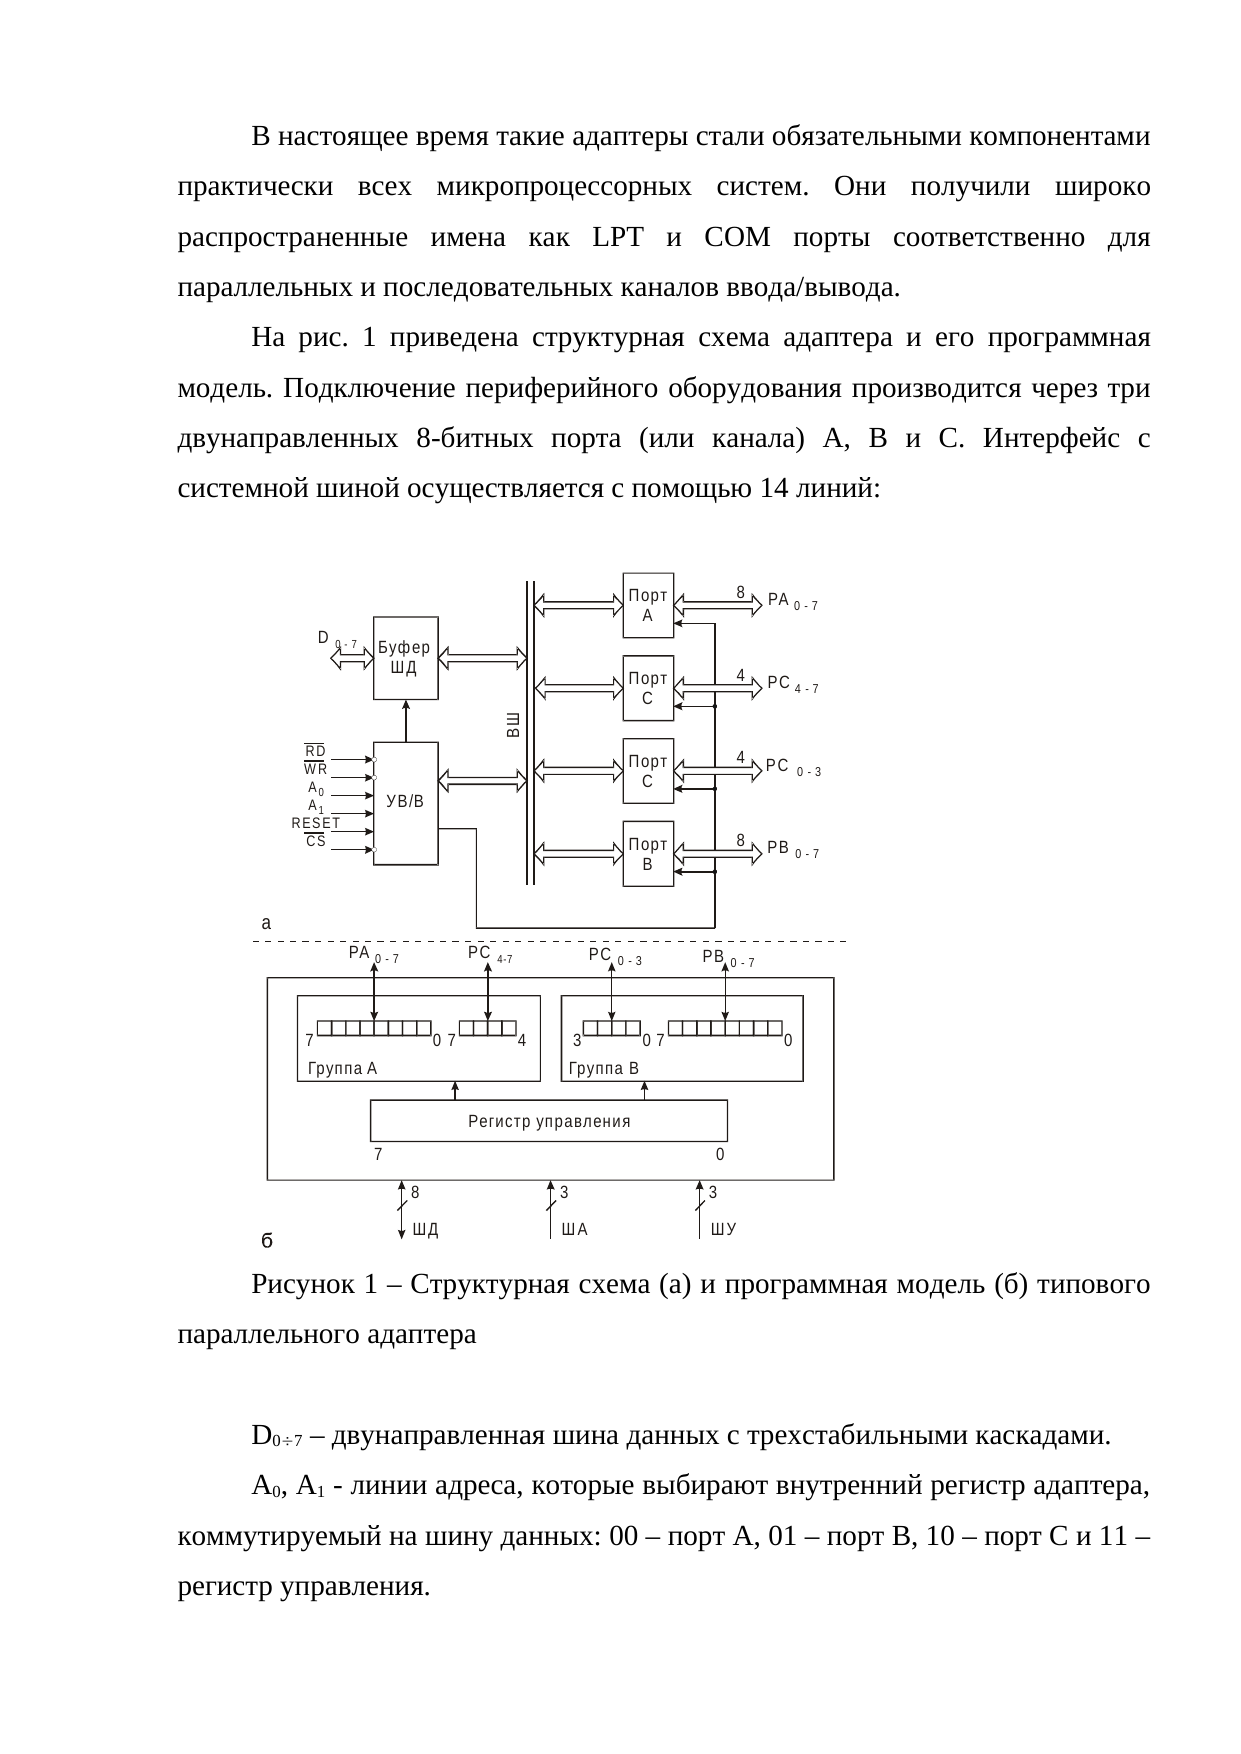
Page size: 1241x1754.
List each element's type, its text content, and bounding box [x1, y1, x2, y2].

text А0, А1 - линии адреса, которые выбирают внутренний регистр адаптера, коммутируемый на шину данных: 00 – порт А, 01 – порт В, 10 – порт С и 11 – регистр управления. [177, 1467, 1152, 1601]
text Рисунок 1 – Структурная схема (а) и программная модель (б) типового параллельного адаптера [177, 1266, 1152, 1350]
text В настоящее время такие адаптеры стали обязательными компонентами практически всех микропроцессорных систем. Они получили широко распространенные имена как LPT и COM порты соответственно для параллельных и последовательных каналов ввода/вывода. [177, 118, 1152, 303]
text На рис. 1 приведена структурная схема адаптера и его программная модель. Подключение периферийного оборудования производится через три двунаправленных 8-битных порта (или канала) A, B и С. Интерфейс с системной шиной осуществляется с помощью 14 линий: [177, 319, 1152, 504]
text D07 – двунаправленная шина данных с трехстабильными каскадами. [177, 1417, 1152, 1451]
